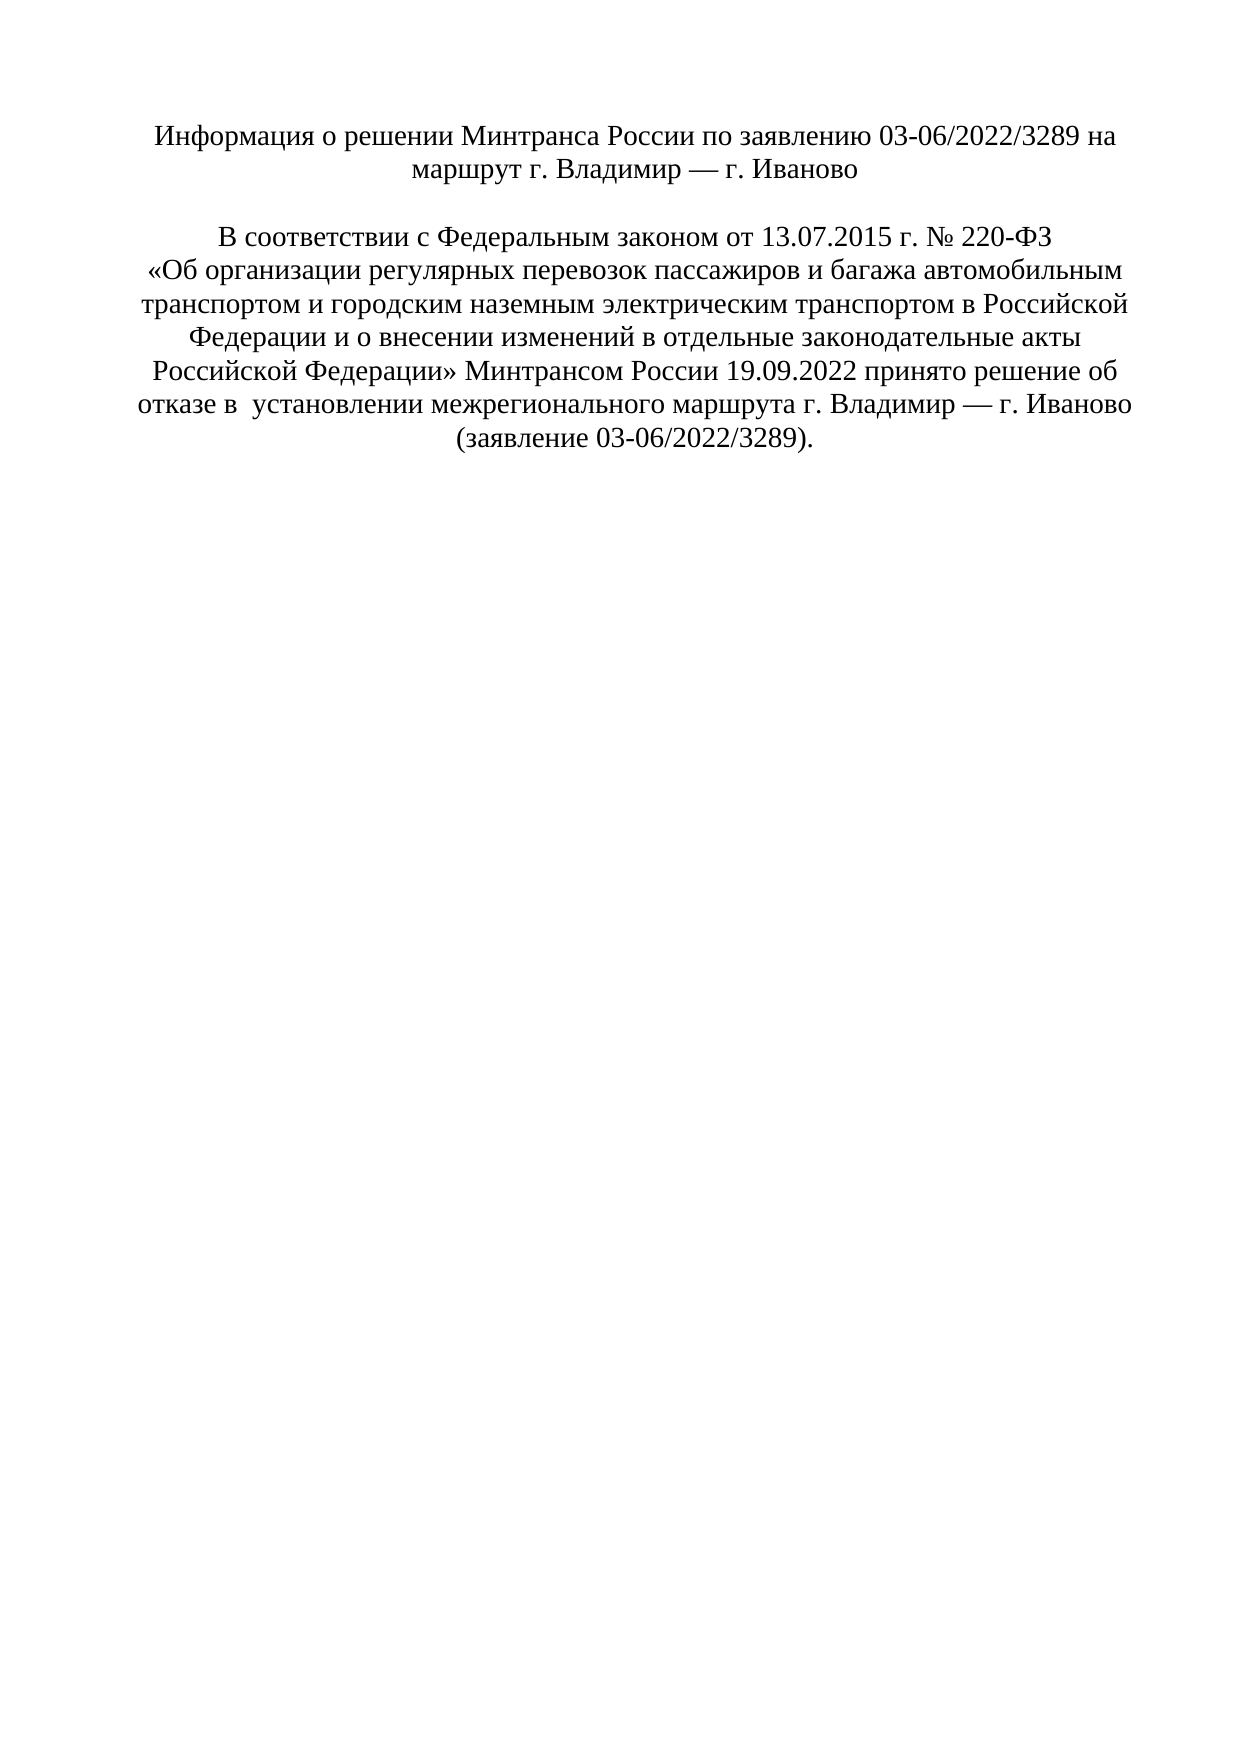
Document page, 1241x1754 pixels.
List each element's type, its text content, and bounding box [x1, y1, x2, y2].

text Информация о решении Минтранса России по заявлению 03-06/2022/3289 на маршрут г. Владимир — г. Иваново [118, 118, 1152, 185]
text В соответствии с Федеральным законом от 13.07.2015 г. № 220-ФЗ «Об организации регулярных перевозок пассажиров и багажа автомобильным транспортом и городским наземным электрическим транспортом в Российской Федерации и о внесении изменений в отдельные законодательные акты Российской Федерации» Минтрансом России 19.09.2022 принято решение об отказе в установлении межрегионального маршрута г. Владимир — г. Иваново (заявление 03-06/2022/3289). [118, 219, 1152, 453]
